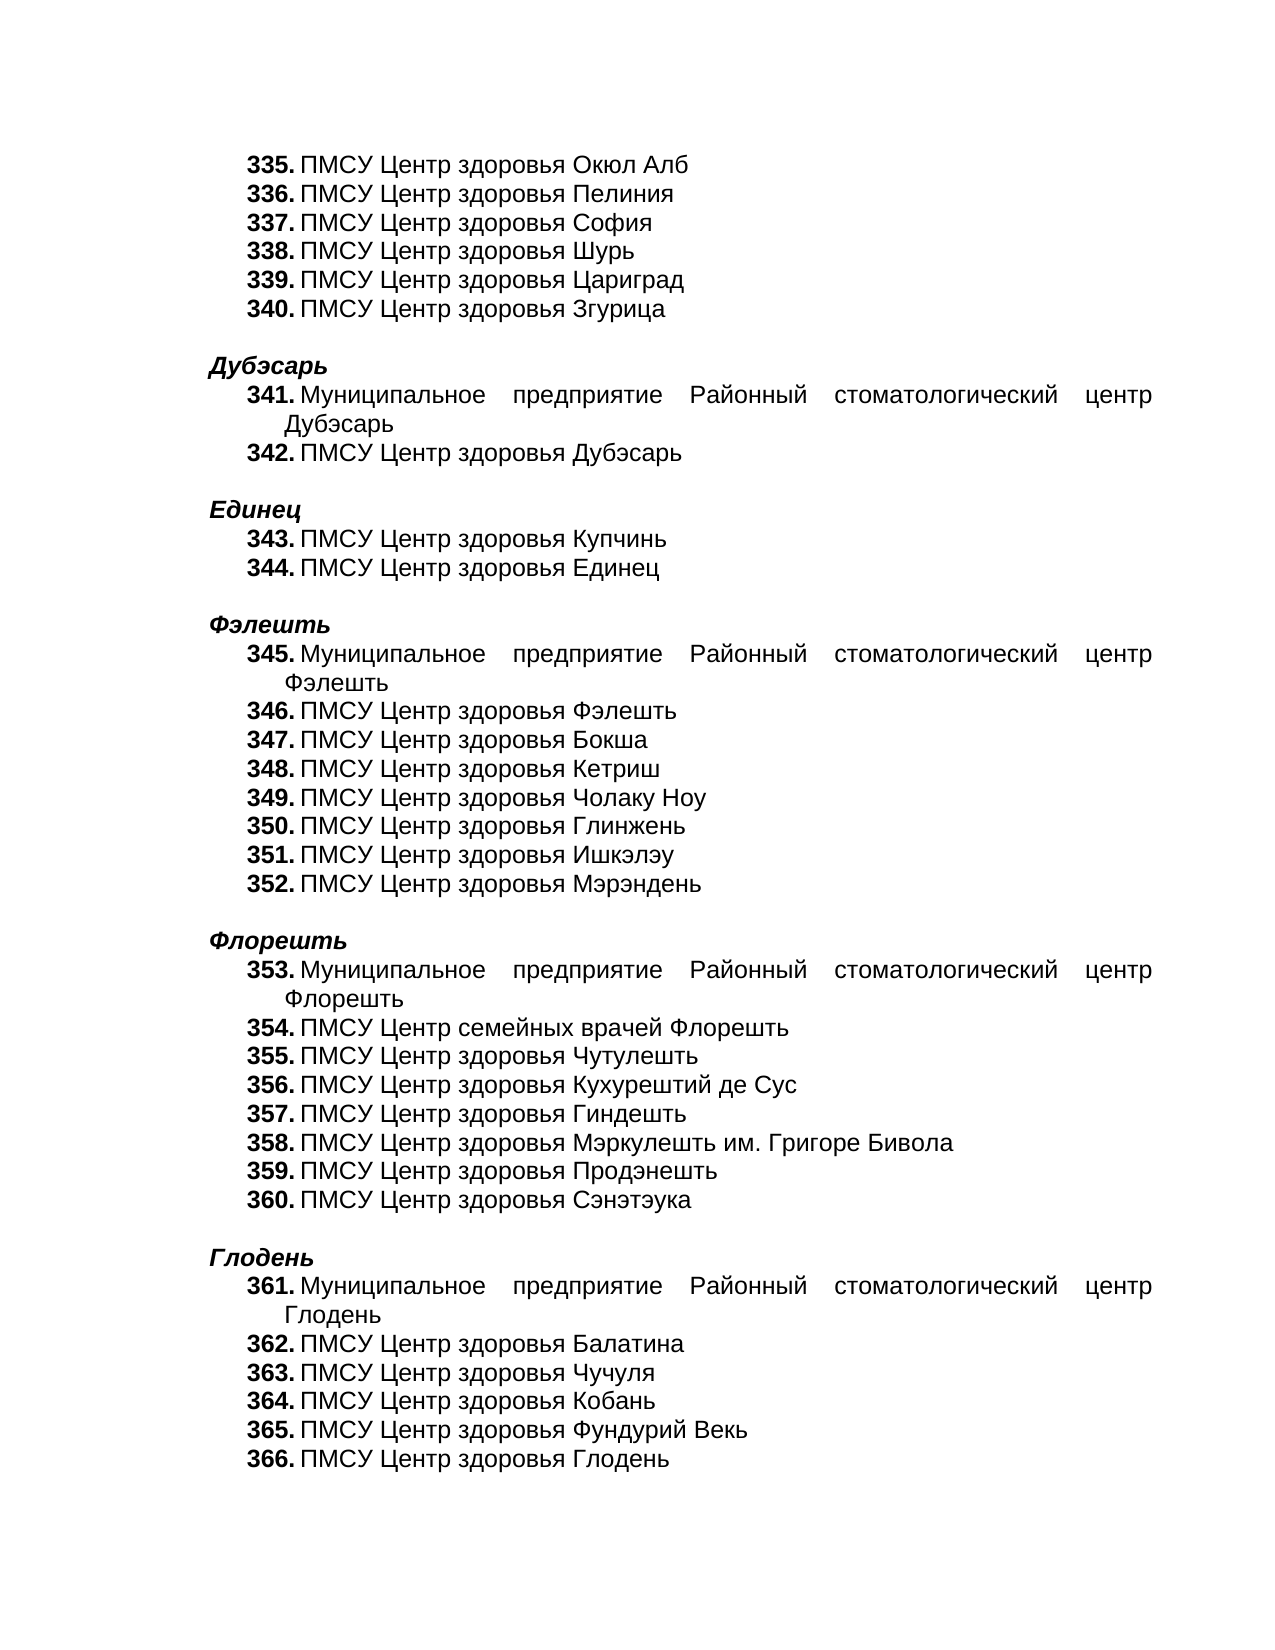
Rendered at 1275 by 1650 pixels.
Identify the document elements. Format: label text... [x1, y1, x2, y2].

list ПМСУ Центр здоровья Фундурий Векь [247, 1415, 1153, 1444]
list ПМСУ Центр здоровья Дубэсарь [247, 437, 1153, 466]
list ПМСУ Центр здоровья Ишкэлэу [247, 840, 1153, 869]
list ПМСУ Центр здоровья Кухурештий де Сус [247, 1070, 1153, 1099]
list ПМСУ Центр здоровья Сэнэтэука [247, 1185, 1153, 1214]
list ПМСУ Центр здоровья Чучуля [247, 1357, 1153, 1386]
list ПМСУ Центр здоровья Глодень [247, 1444, 1153, 1472]
list Муниципальное предприятие Районный стоматологический центр Дубэсарь [247, 380, 1153, 437]
list ПМСУ Центр здоровья Кетриш [247, 754, 1153, 782]
text Флорешть [150, 926, 1153, 955]
list Муниципальное предприятие Районный стоматологический центр Глодень [247, 1271, 1153, 1329]
list ПМСУ Центр здоровья Балатина [247, 1329, 1153, 1357]
list ПМСУ Центр здоровья Купчинь [247, 524, 1153, 552]
list ПМСУ Центр семейных врачей Флорешть [247, 1012, 1153, 1041]
list ПМСУ Центр здоровья Мэркулешть им. Григоре Бивола [247, 1127, 1153, 1156]
list ПМСУ Центр здоровья Згурица [247, 294, 1153, 322]
list ПМСУ Центр здоровья София [247, 207, 1153, 236]
list ПМСУ Центр здоровья Глинжень [247, 811, 1153, 840]
list ПМСУ Центр здоровья Фэлешть [247, 696, 1153, 725]
text Единец [150, 495, 1153, 524]
list ПМСУ Центр здоровья Шурь [247, 236, 1153, 265]
list ПМСУ Центр здоровья Мэрэндень [247, 869, 1153, 897]
list ПМСУ Центр здоровья Кобань [247, 1386, 1153, 1415]
list ПМСУ Центр здоровья Окюл Алб [247, 150, 1153, 179]
list ПМСУ Центр здоровья Продэнешть [247, 1156, 1153, 1185]
text Фэлешть [150, 610, 1153, 639]
list Муниципальное предприятие Районный стоматологический центр Флорешть [247, 955, 1153, 1012]
text Глодень [150, 1242, 1153, 1271]
list ПМСУ Центр здоровья Цариград [247, 265, 1153, 294]
list Муниципальное предприятие Районный стоматологический центр Фэлешть [247, 639, 1153, 696]
list ПМСУ Центр здоровья Чутулешть [247, 1041, 1153, 1070]
list ПМСУ Центр здоровья Пелиния [247, 179, 1153, 207]
list ПМСУ Центр здоровья Гиндешть [247, 1099, 1153, 1127]
list ПМСУ Центр здоровья Единец [247, 552, 1153, 581]
list ПМСУ Центр здоровья Бокша [247, 725, 1153, 754]
text Дубэсарь [150, 351, 1153, 380]
list ПМСУ Центр здоровья Чолаку Ноу [247, 782, 1153, 811]
